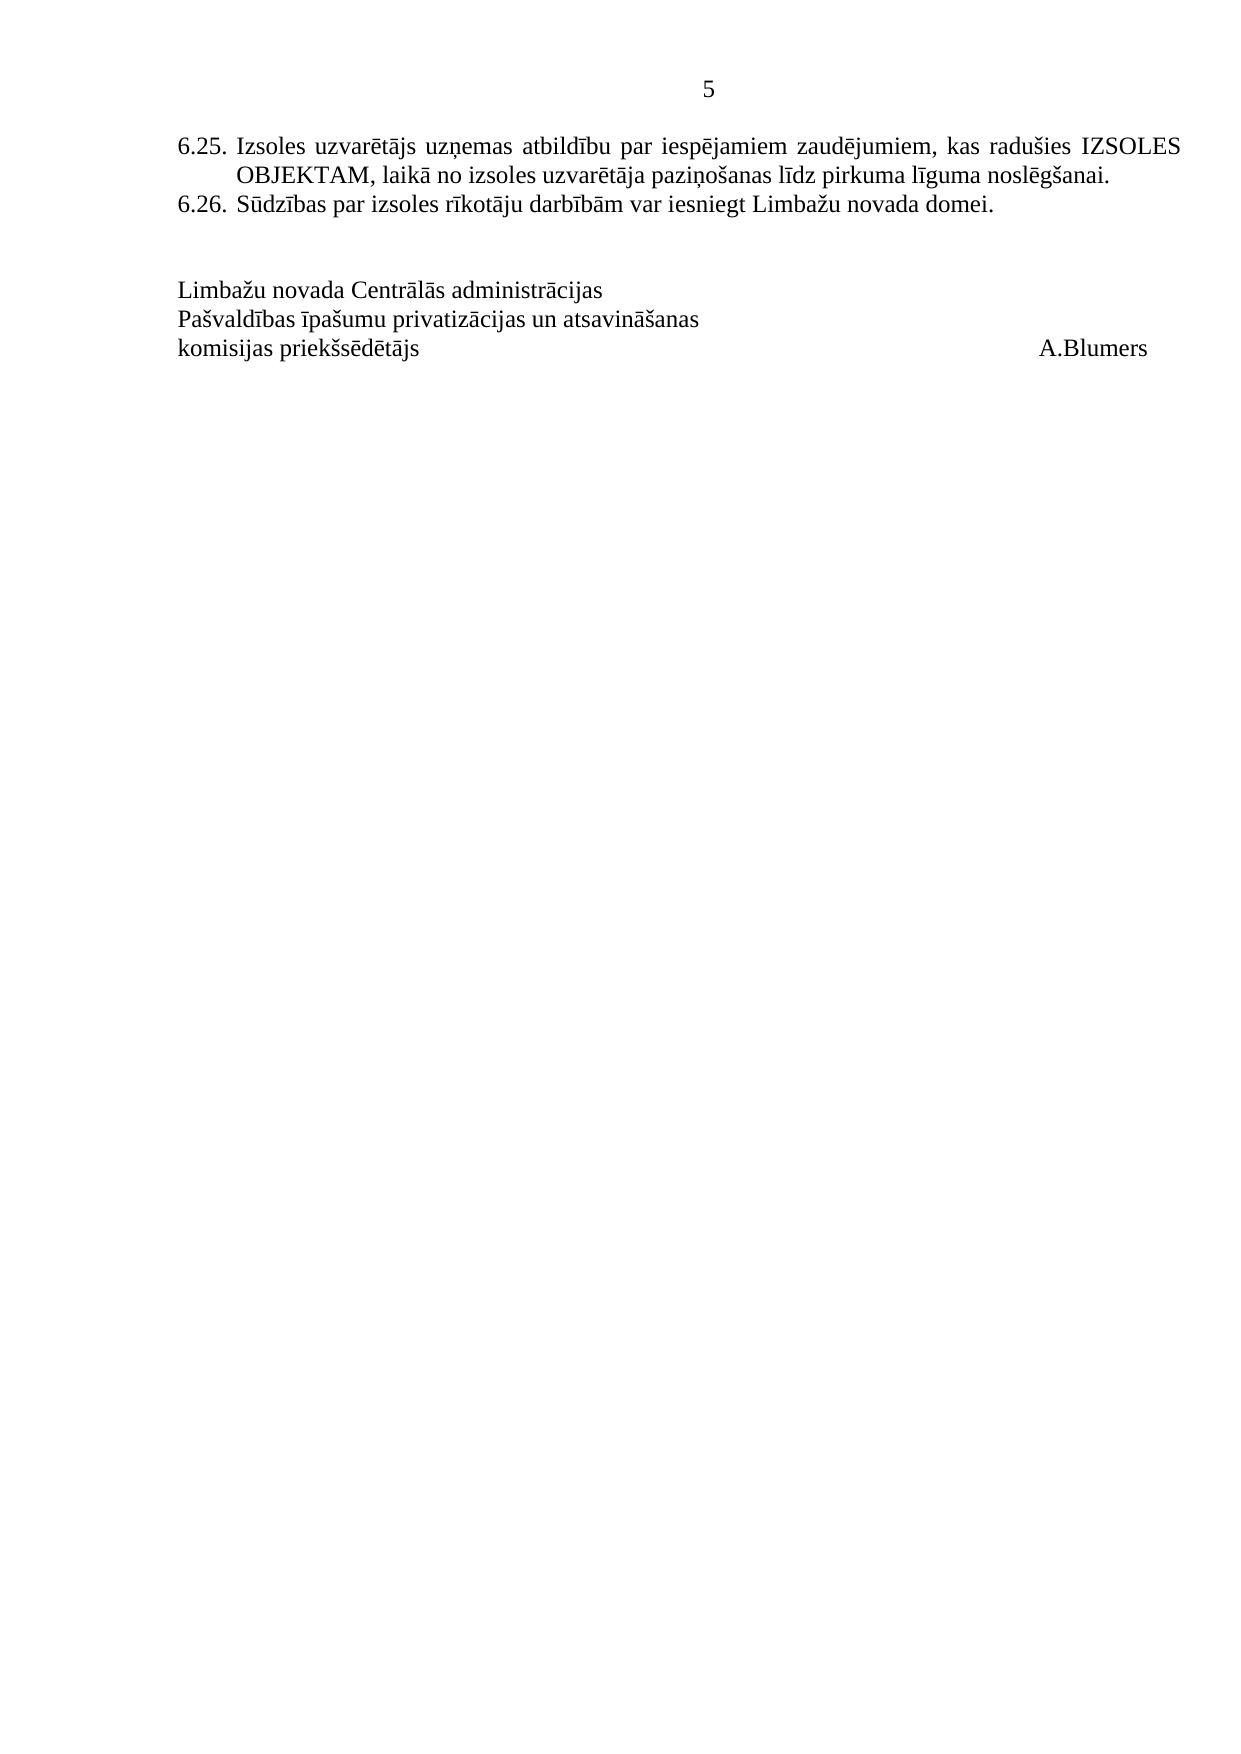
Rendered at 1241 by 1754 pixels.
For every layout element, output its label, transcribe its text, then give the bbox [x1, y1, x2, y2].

text komisijas priekšsēdētājs A.Blumers [177, 333, 1181, 361]
text Limbažu novada Centrālās administrācijas [177, 275, 1181, 304]
list Sūdzības par izsoles rīkotāju darbībām var iesniegt Limbažu novada domei. [177, 189, 1181, 218]
list Izsoles uzvarētājs uzņemas atbildību par iespējamiem zaudējumiem, kas radušies izsolES objektam, laikā no izsoles uzvarētāja paziņošanas līdz pirkuma līguma noslēgšanai. [177, 131, 1181, 189]
text Pašvaldības īpašumu privatizācijas un atsavināšanas [177, 304, 1181, 333]
